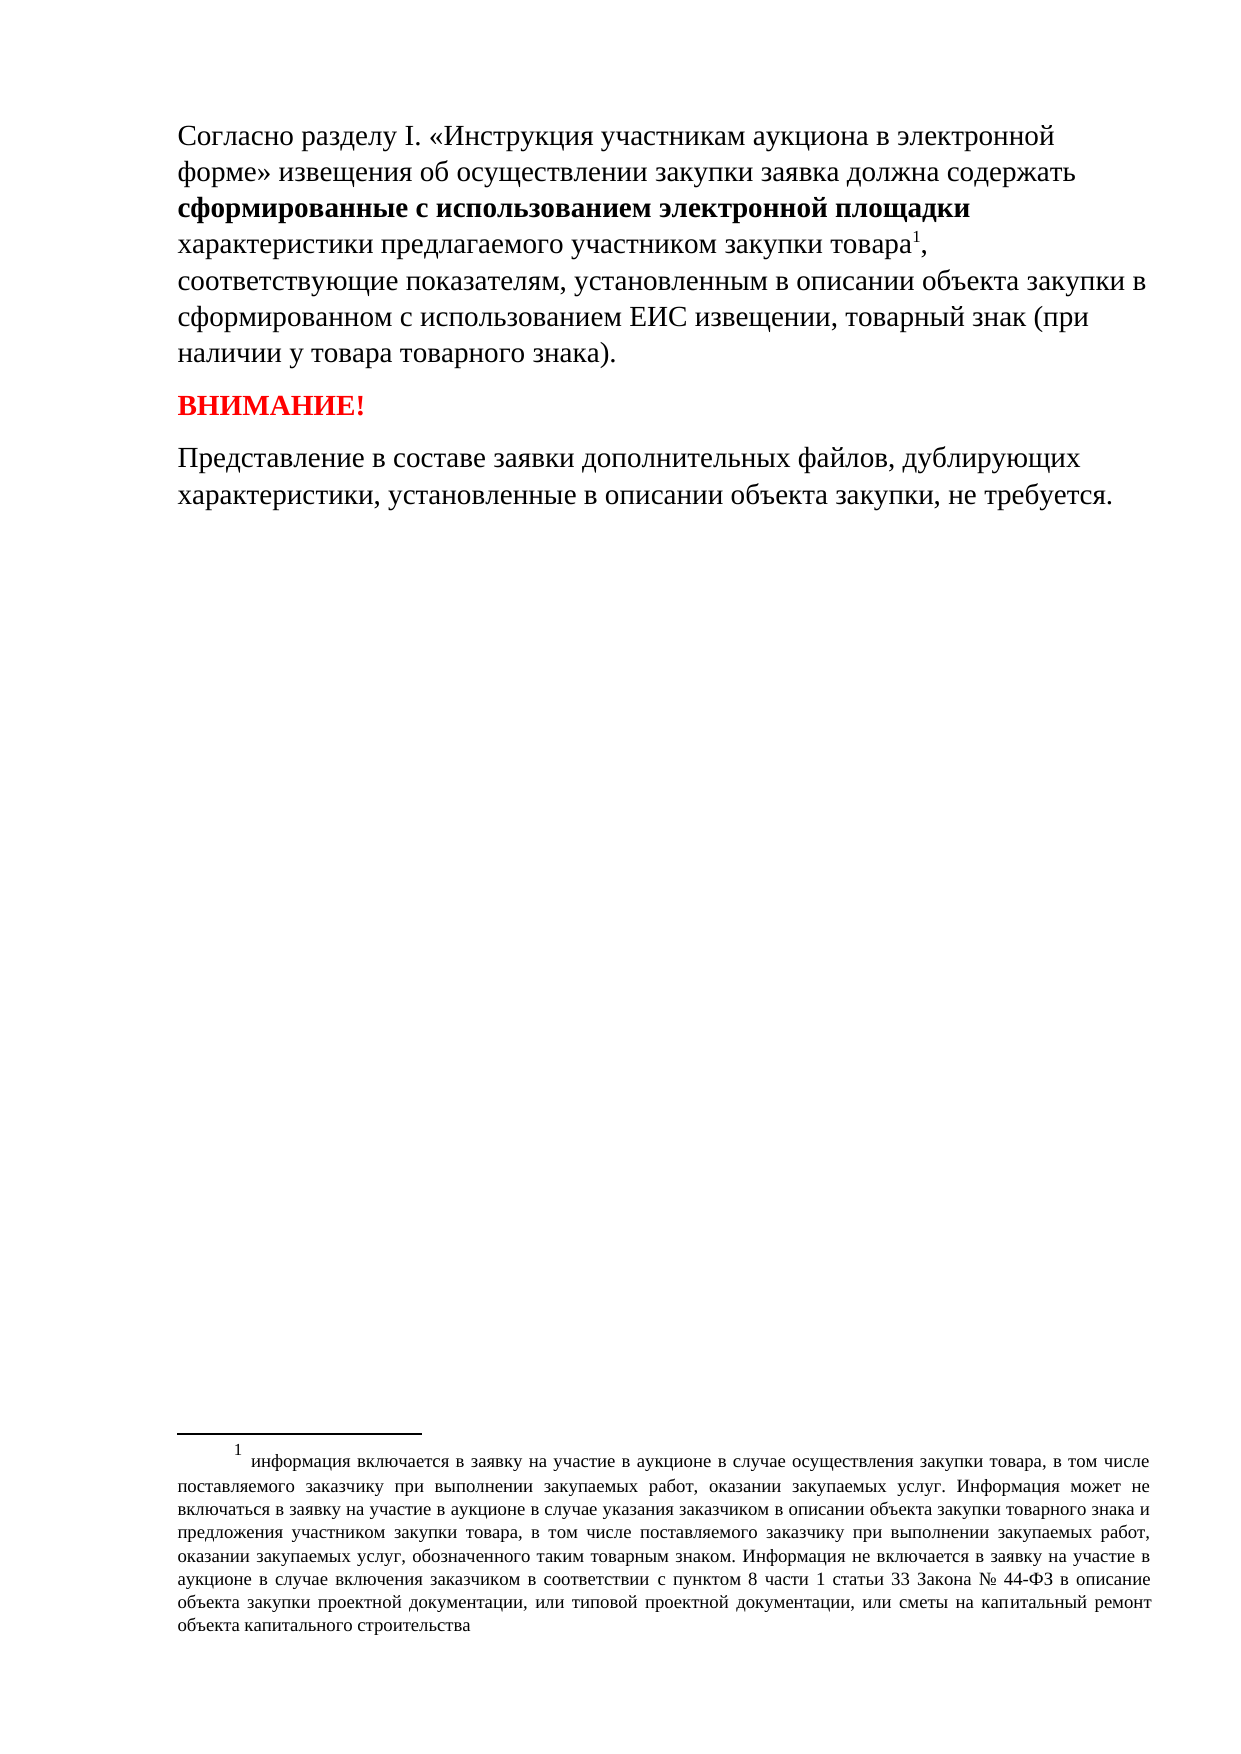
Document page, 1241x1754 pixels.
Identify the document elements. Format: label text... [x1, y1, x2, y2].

text Согласно разделу I. «Инструкция участникам аукциона в электронной форме» извещения об осуществлении закупки заявка должна содержать сформированные с использованием электронной площадки характеристики предлагаемого участником закупки товара, соответствующие показателям, установленным в описании объекта закупки в сформированном с использованием ЕИС извещении, товарный знак (при наличии у товара товарного знака). [177, 118, 1152, 368]
text ВНИМАНИЕ! [177, 388, 1152, 421]
text Представление в составе заявки дополнительных файлов, дублирующих характеристики, установленные в описании объекта закупки, не требуется. [177, 441, 1152, 510]
